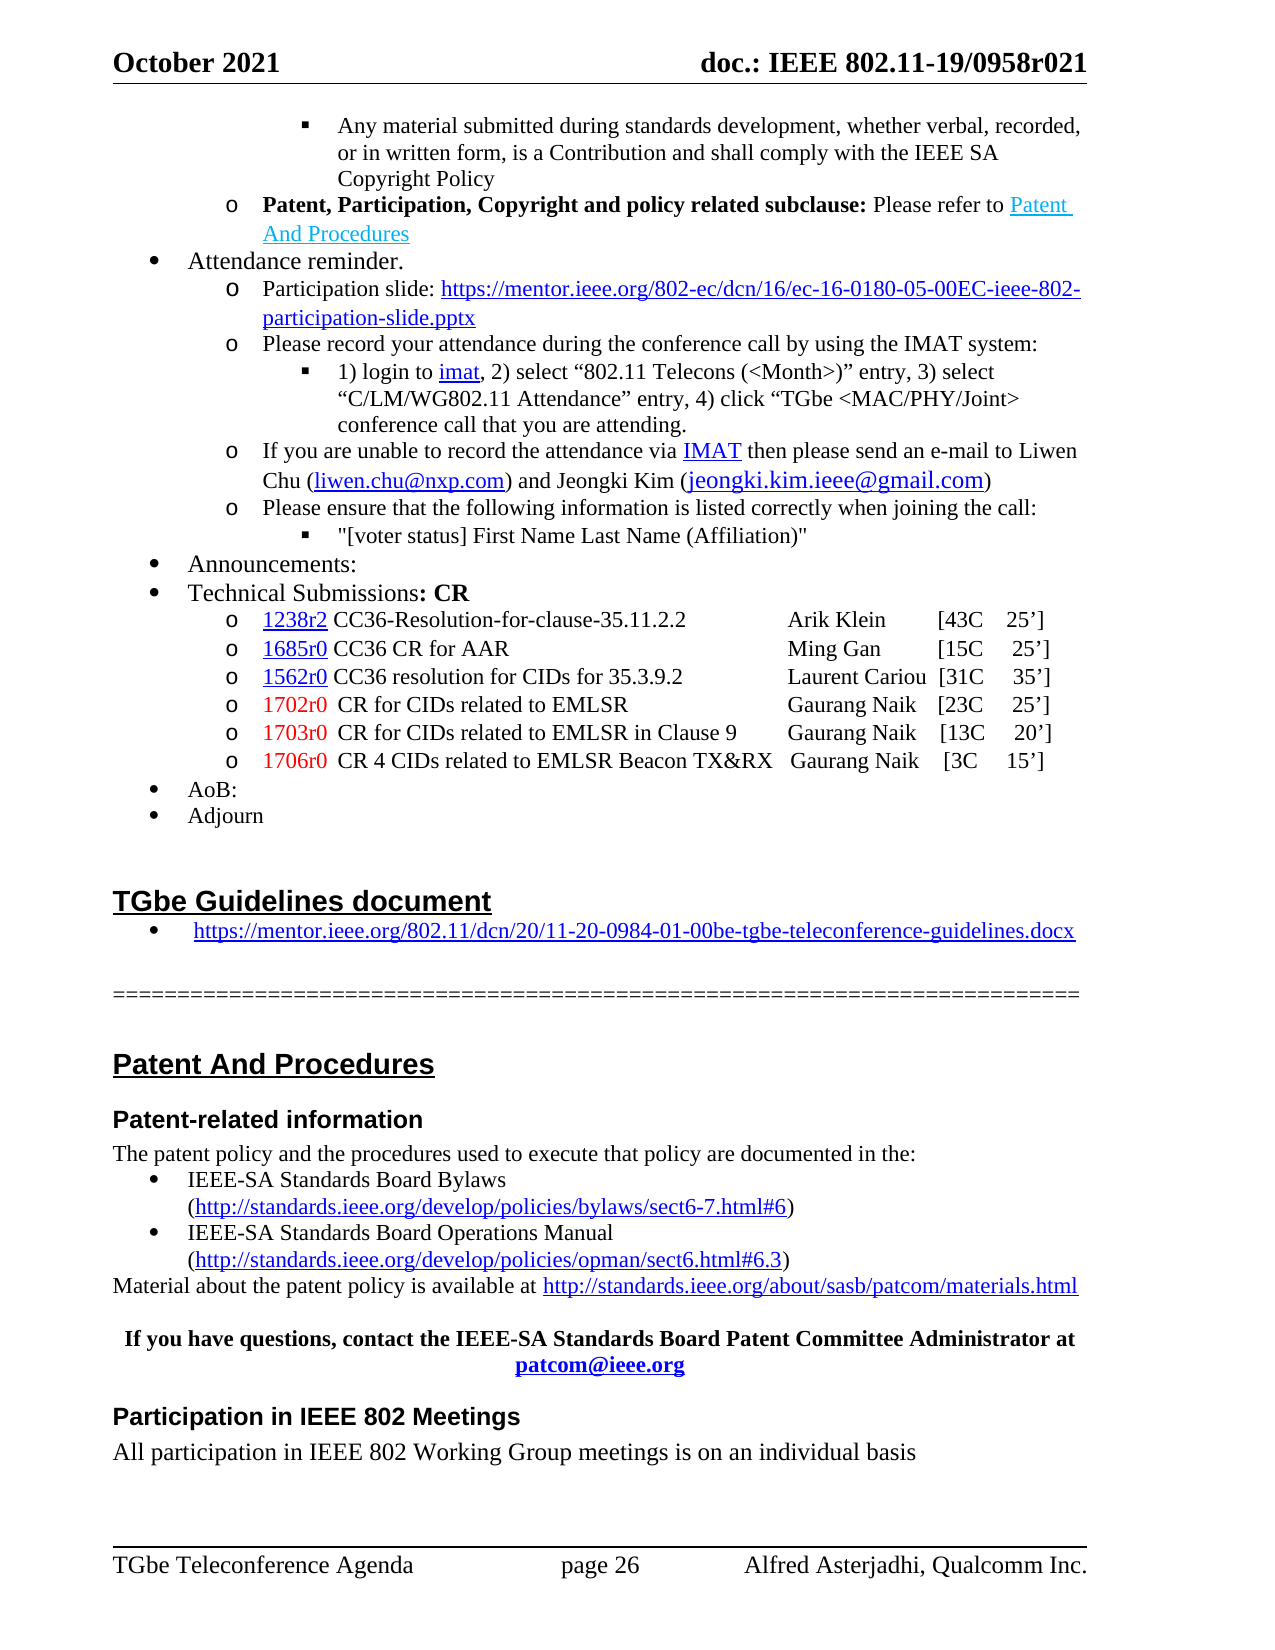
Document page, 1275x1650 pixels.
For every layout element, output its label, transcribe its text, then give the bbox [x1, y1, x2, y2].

text All participation in IEEE 802 Working Group meetings is on an individual basis [112, 1437, 1087, 1466]
list "[voter status] First Name Last Name (Affiliation)" [300, 523, 1087, 549]
subtitle Participation in IEEE 802 Meetings [112, 1402, 1087, 1431]
subtitle TGbe Guidelines document [112, 884, 1087, 918]
list Patent, Participation, Copyright and policy related subclause: Please refer to Patent And Procedures [225, 192, 1087, 246]
list 1702r0 CR for CIDs related to EMLSR Gaurang Naik [23C 25’] [225, 691, 1087, 719]
list Participation slide: https://mentor.ieee.org/802-ec/dcn/16/ec-16-0180-05-00EC-ieee-802-participation-slide.pptx [225, 275, 1087, 330]
text Material about the patent policy is available at http://standards.ieee.org/about/sasb/patcom/materials.html [112, 1272, 1087, 1298]
text =========================================================================== [112, 981, 1087, 1007]
list 1685r0 CC36 CR for AAR Ming Gan [15C 25’] [225, 635, 1087, 663]
list Please record your attendance during the conference call by using the IMAT system: [225, 330, 1087, 358]
list 1) login to imat, 2) select “802.11 Telecons (<Month>)” entry, 3) select “C/LM/WG802.11 Attendance” entry, 4) click “TGbe <MAC/PHY/Joint> conference call that you are attending. [300, 358, 1087, 437]
list Technical Submissions: CR [150, 578, 1087, 606]
list Adjourn [150, 802, 1087, 828]
list Any material submitted during standards development, whether verbal, recorded, or in written form, is a Contribution and shall comply with the IEEE SA Copyright Policy [300, 112, 1087, 192]
list AoB: [150, 776, 1087, 802]
list IEEE-SA Standards Board Operations Manual (http://standards.ieee.org/develop/policies/opman/sect6.html#6.3) [150, 1219, 1087, 1272]
subtitle Patent-related information [112, 1105, 1087, 1134]
list 1238r2 CC36-Resolution-for-clause-35.11.2.2 Arik Klein [43C 25’] [225, 606, 1087, 635]
list 1703r0 CR for CIDs related to EMLSR in Clause 9 Gaurang Naik [13C 20’] [225, 719, 1087, 748]
list 1562r0 CC36 resolution for CIDs for 35.3.9.2 Laurent Cariou [31C 35’] [225, 663, 1087, 691]
text If you have questions, contact the IEEE-SA Standards Board Patent Committee Administrator at patcom@ieee.org [112, 1325, 1087, 1377]
list Announcements: [150, 549, 1087, 578]
list If you are unable to record the attendance via IMAT then please send an e-mail to Liwen Chu (liwen.chu@nxp.com) and Jeongki Kim (jeongki.kim.ieee@gmail.com) [225, 437, 1087, 494]
list https://mentor.ieee.org/802.11/dcn/20/11-20-0984-01-00be-tgbe-teleconference-guidelines.docx [150, 918, 1087, 944]
list IEEE-SA Standards Board Bylaws [150, 1167, 1087, 1193]
subtitle Patent And Procedures [112, 1047, 1087, 1080]
list (http://standards.ieee.org/develop/policies/bylaws/sect6-7.html#6) [187, 1193, 1087, 1219]
list Attendance reminder. [150, 246, 1087, 275]
text The patent policy and the procedures used to execute that policy are documented in the: [112, 1140, 1087, 1167]
list 1706r0 CR 4 CIDs related to EMLSR Beacon TX&RX Gaurang Naik [3C 15’] [225, 748, 1087, 776]
list Please ensure that the following information is listed correctly when joining the call: [225, 494, 1087, 523]
